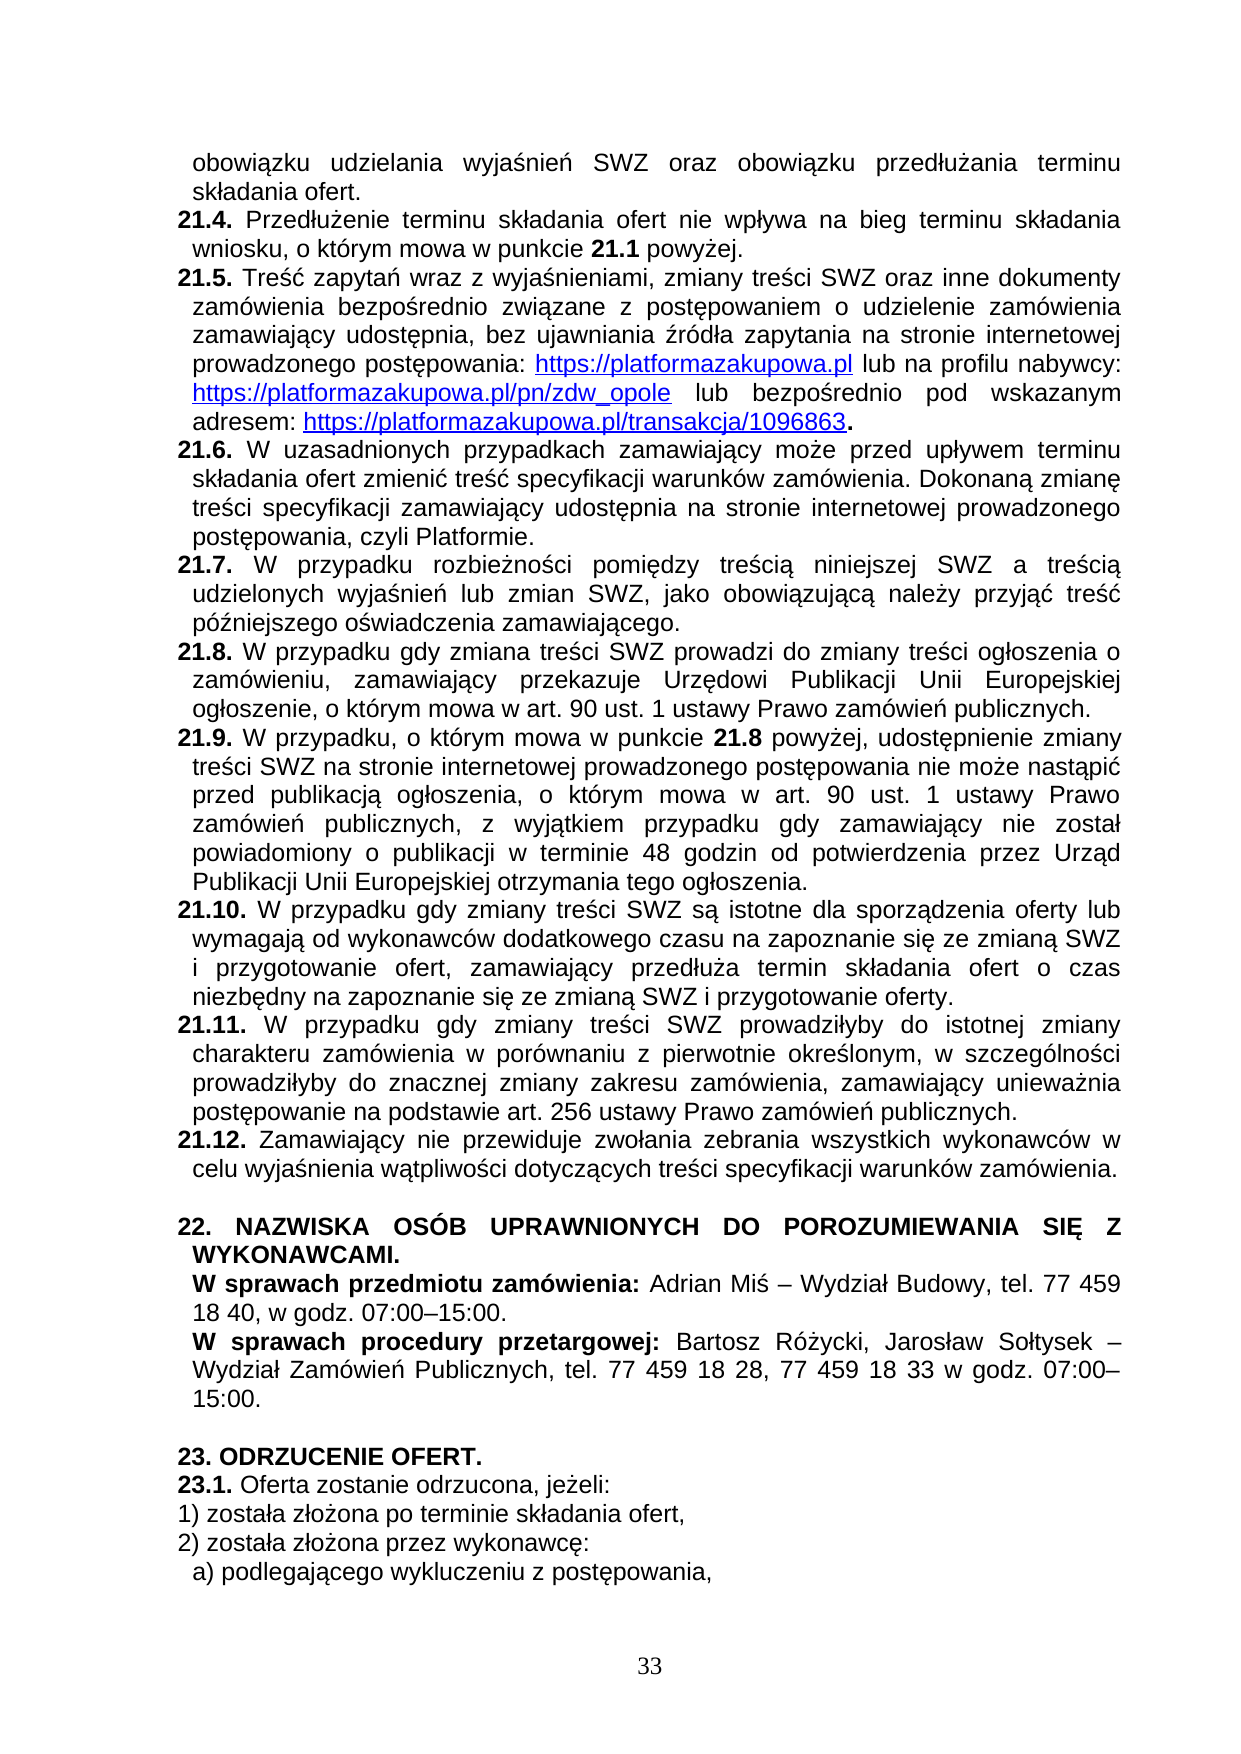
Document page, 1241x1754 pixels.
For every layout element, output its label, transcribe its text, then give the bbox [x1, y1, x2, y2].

text 23. ODRZUCENIE OFERT. [177, 1441, 1122, 1470]
text 21.11. W przypadku gdy zmiany treści SWZ prowadziłyby do istotnej zmiany charakteru zamówienia w porównaniu z pierwotnie określonym, w szczególności prowadziłyby do znacznej zmiany zakresu zamówienia, zamawiający unieważnia postępowanie na podstawie art. 256 ustawy Prawo zamówień publicznych. [177, 1010, 1122, 1125]
text 21.5. Treść zapytań wraz z wyjaśnieniami, zmiany treści SWZ oraz inne dokumenty zamówienia bezpośrednio związane z postępowaniem o udzielenie zamówienia zamawiający udostępnia, bez ujawniania źródła zapytania na stronie internetowej prowadzonego postępowania: https://platformazakupowa.pl lub na profilu nabywcy: https://platformazakupowa.pl/pn/zdw_opole lub bezpośrednio pod wskazanym adresem: https://platformazakupowa.pl/transakcja/1096863. [177, 263, 1122, 435]
text 21.4. Przedłużenie terminu składania ofert nie wpływa na bieg terminu składania wniosku, o którym mowa w punkcie 21.1 powyżej. [177, 205, 1122, 263]
text 1) została złożona po terminie składania ofert, [177, 1499, 1122, 1528]
text 21.7. W przypadku rozbieżności pomiędzy treścią niniejszej SWZ a treścią udzielonych wyjaśnień lub zmian SWZ, jako obowiązującą należy przyjąć treść późniejszego oświadczenia zamawiającego. [177, 550, 1122, 636]
text 23.1. Oferta zostanie odrzucona, jeżeli: [177, 1470, 1122, 1499]
text a) podlegającego wykluczeniu z postępowania, [192, 1556, 1122, 1585]
text 22. NAZWISKA OSÓB UPRAWNIONYCH DO POROZUMIEWANIA SIĘ Z WYKONAWCAMI. [177, 1211, 1122, 1269]
text 21.10. W przypadku gdy zmiany treści SWZ są istotne dla sporządzenia oferty lub wymagają od wykonawców dodatkowego czasu na zapoznanie się ze zmianą SWZ i przygotowanie ofert, zamawiający przedłuża termin składania ofert o czas niezbędny na zapoznanie się ze zmianą SWZ i przygotowanie oferty. [177, 895, 1122, 1010]
text 21.6. W uzasadnionych przypadkach zamawiający może przed upływem terminu składania ofert zmienić treść specyfikacji warunków zamówienia. Dokonaną zmianę treści specyfikacji zamawiający udostępnia na stronie internetowej prowadzonego postępowania, czyli Platformie. [177, 435, 1122, 550]
text 21.8. W przypadku gdy zmiana treści SWZ prowadzi do zmiany treści ogłoszenia o zamówieniu, zamawiający przekazuje Urzędowi Publikacji Unii Europejskiej ogłoszenie, o którym mowa w art. 90 ust. 1 ustawy Prawo zamówień publicznych. [177, 636, 1122, 723]
text W sprawach procedury przetargowej: Bartosz Różycki, Jarosław Sołtysek – Wydział Zamówień Publicznych, tel. 77 459 18 28, 77 459 18 33 w godz. 07:00–15:00. [192, 1326, 1122, 1413]
text 2) została złożona przez wykonawcę: [177, 1528, 1122, 1556]
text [177, 148, 1122, 205]
text W sprawach przedmiotu zamówienia: Adrian Miś – Wydział Budowy, tel. 77 459 18 40, w godz. 07:00–15:00. [192, 1269, 1122, 1326]
text 21.9. W przypadku, o którym mowa w punkcie 21.8 powyżej, udostępnienie zmiany treści SWZ na stronie internetowej prowadzonego postępowania nie może nastąpić przed publikacją ogłoszenia, o którym mowa w art. 90 ust. 1 ustawy Prawo zamówień publicznych, z wyjątkiem przypadku gdy zamawiający nie został powiadomiony o publikacji w terminie 48 godzin od potwierdzenia przez Urząd Publikacji Unii Europejskiej otrzymania tego ogłoszenia. [177, 723, 1122, 895]
text 21.12. Zamawiający nie przewiduje zwołania zebrania wszystkich wykonawców w celu wyjaśnienia wątpliwości dotyczących treści specyfikacji warunków zamówienia. [177, 1125, 1122, 1183]
